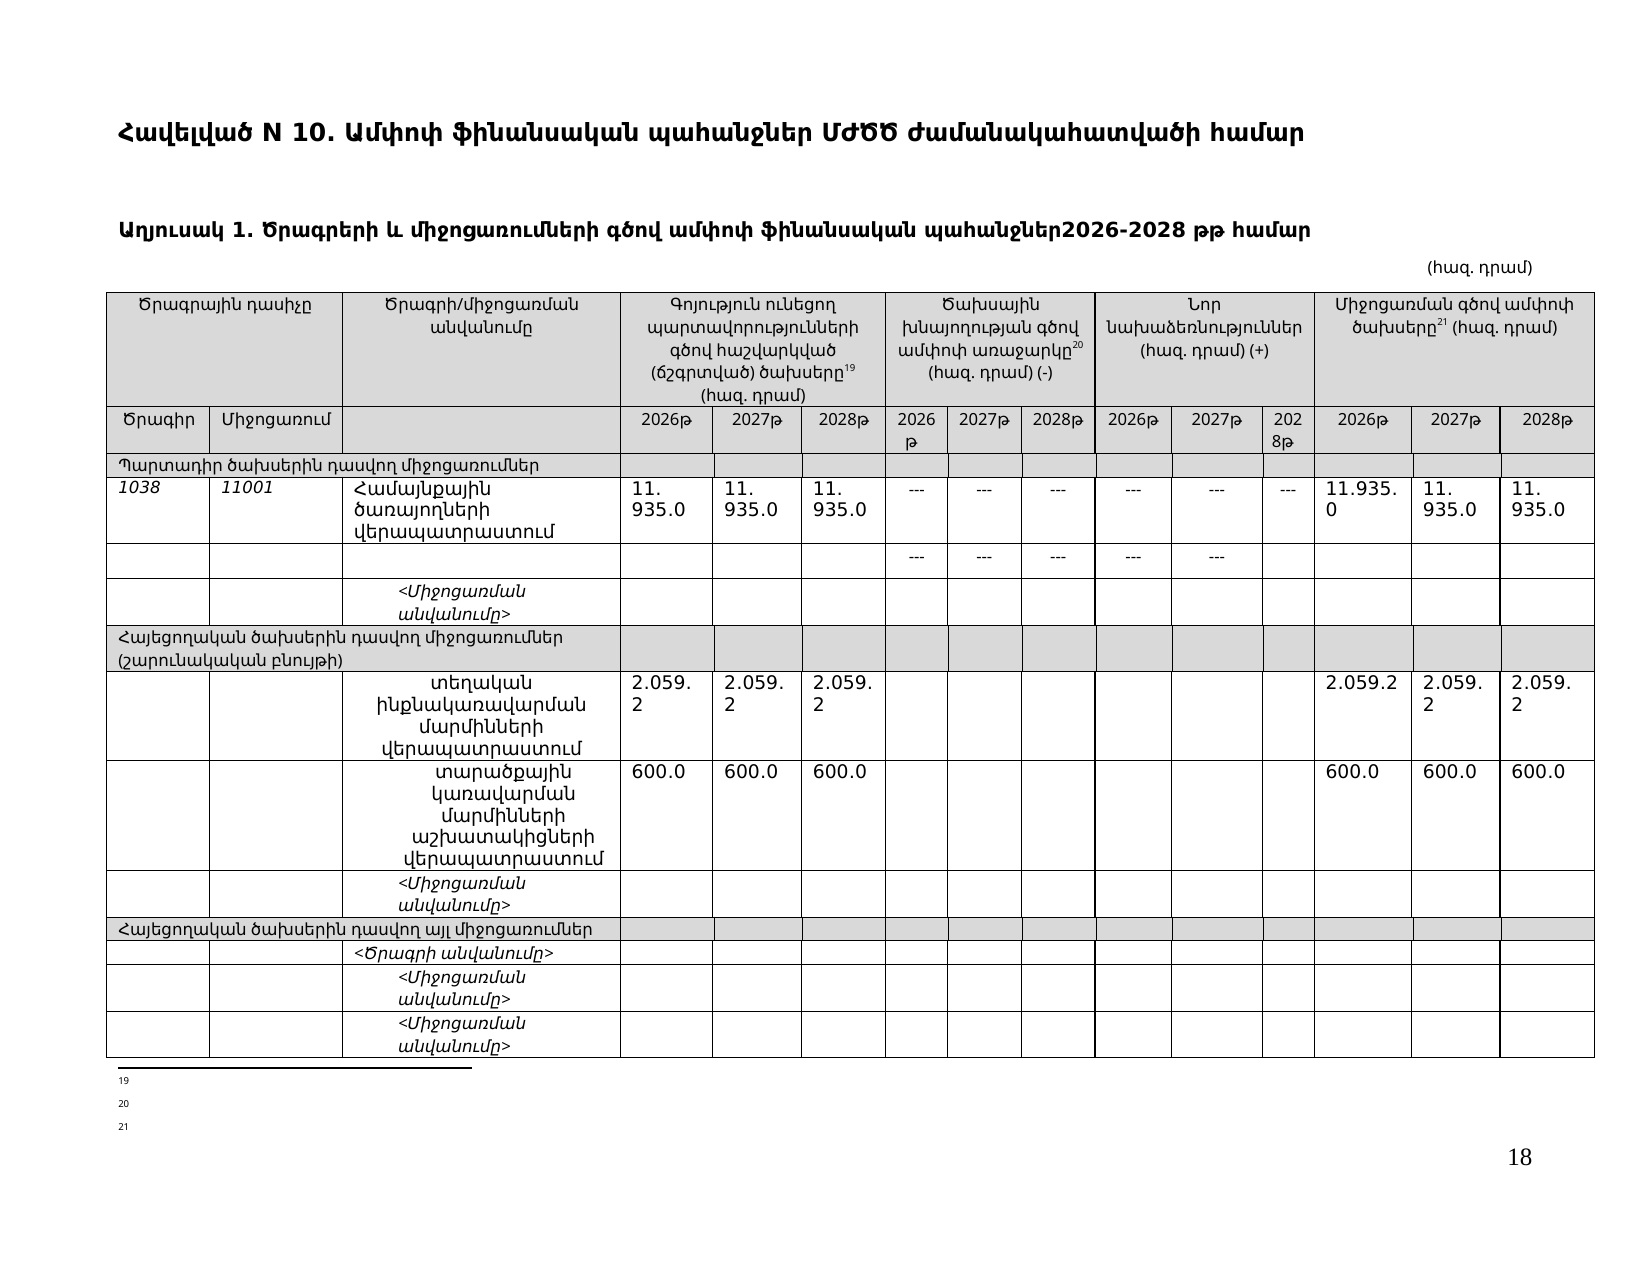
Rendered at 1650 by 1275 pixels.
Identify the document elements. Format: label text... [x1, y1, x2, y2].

table_cell [343, 761, 387, 870]
table_cell [1096, 871, 1171, 917]
table_cell 600․0 [713, 761, 801, 870]
table_cell [1414, 918, 1501, 940]
table_cell Համայնքային ծառայողների վերապատրաստում [343, 478, 620, 543]
table_cell [802, 1012, 885, 1057]
table_cell [886, 672, 947, 760]
table_cell [107, 672, 209, 760]
subtitle Հավելված N 10. Ամփոփ ֆինանսական պահանջներ ՄԺԾԾ ժամանակահատվածի համար [118, 118, 1532, 147]
table_cell [715, 626, 802, 671]
table_cell [1315, 965, 1411, 1011]
table_cell [1173, 918, 1263, 940]
table_cell [107, 1012, 209, 1057]
table_cell --- [1172, 544, 1262, 578]
table_cell [1096, 761, 1171, 870]
table_cell [1412, 1012, 1499, 1057]
table_cell [715, 454, 802, 477]
table_cell --- [1096, 478, 1171, 543]
table_cell 600․0 [802, 761, 885, 870]
table_cell 1038 [107, 478, 209, 543]
table_cell 2028թ [1263, 407, 1314, 453]
table_cell [713, 579, 801, 625]
table_cell [1501, 871, 1594, 917]
table_cell [1315, 626, 1413, 671]
table_cell 2․059․2 [1412, 672, 1499, 760]
table_cell --- [948, 544, 1021, 578]
table_cell [210, 761, 342, 870]
table_cell [886, 626, 948, 671]
table_cell [1263, 871, 1314, 917]
table_cell <Միջոցառման անվանումը> [387, 579, 620, 625]
table_cell [1263, 579, 1314, 625]
table_cell [1022, 941, 1094, 964]
table_cell Պարտադիր ծախսերին դասվող միջոցառումներ [107, 454, 620, 477]
table_cell 2027թ [1412, 407, 1499, 453]
table_cell [210, 1012, 342, 1057]
table_cell [802, 965, 885, 1011]
table_cell [1022, 1012, 1094, 1057]
table_cell [1096, 1012, 1171, 1057]
table_header Գոյություն ունեցող պարտավորությունների գծով հաշվարկված (ճշգրտված) ծախսերը (հազ. դրամ) [621, 293, 885, 406]
table_cell [1263, 544, 1314, 578]
table_cell տարածքային կառավարման մարմինների աշխատակիցների վերապատրաստում [387, 761, 620, 870]
table_cell 2028թ [1501, 407, 1594, 453]
table_cell [107, 941, 209, 964]
table_cell [621, 965, 712, 1011]
table_cell 11․935․0 [1315, 478, 1411, 543]
table_cell [210, 579, 342, 625]
table_cell 2․059․2 [1501, 672, 1594, 760]
table_cell [1315, 871, 1411, 917]
table_cell [1263, 941, 1314, 964]
table_cell [1412, 965, 1499, 1011]
table_cell [715, 918, 802, 940]
table_cell [1501, 1012, 1594, 1057]
table_cell 2028թ [802, 407, 885, 453]
table_cell [621, 579, 712, 625]
table_cell 11․935․0 [713, 478, 801, 543]
table_cell [1022, 579, 1094, 625]
table_cell [1315, 544, 1411, 578]
table_cell [948, 941, 1021, 964]
table_header Միջոցառման գծով ամփոփ ծախսերը (հազ. դրամ) [1315, 293, 1594, 406]
table_cell [802, 941, 885, 964]
table_cell [713, 1012, 801, 1057]
table_cell [713, 544, 801, 578]
table_cell Հայեցողական ծախսերին դասվող այլ միջոցառումներ [107, 918, 620, 940]
table_cell [949, 918, 1022, 940]
table_cell [621, 941, 712, 964]
table_cell 2․059․2 [621, 672, 712, 760]
table_cell [886, 871, 947, 917]
table_cell [1502, 626, 1594, 671]
table_cell 2027թ [948, 407, 1021, 453]
table_cell [343, 579, 387, 625]
table_cell [1315, 579, 1411, 625]
table_cell [803, 626, 885, 671]
table_cell [1502, 454, 1594, 477]
table_cell տեղական ինքնակառավարման մարմինների վերապատրաստում [343, 672, 620, 760]
table_cell [621, 871, 712, 917]
table_cell Հայեցողական ծախսերին դասվող միջոցառումներ (շարունակական բնույթի) [107, 626, 620, 671]
table_header Ծրագրի/միջոցառման անվանումը [343, 293, 620, 406]
table_cell 600․0 [621, 761, 712, 870]
table_cell [1096, 672, 1171, 760]
table_cell [802, 544, 885, 578]
table_cell [1414, 626, 1501, 671]
table_cell [1263, 672, 1314, 760]
text (հազ. դրամ) [118, 256, 1532, 278]
table_cell [1263, 965, 1314, 1011]
table_cell --- [1263, 478, 1314, 543]
table_cell [210, 941, 342, 964]
table_cell <Միջոցառման անվանումը> [387, 965, 620, 1011]
table_cell [210, 672, 342, 760]
table_cell [886, 454, 948, 477]
table_cell 2․059․2 [1315, 672, 1411, 760]
table_cell [1172, 672, 1262, 760]
table_cell [802, 871, 885, 917]
table_cell [621, 454, 714, 477]
table_cell [1173, 454, 1263, 477]
text Աղյուսակ 1. Ծրագրերի և միջոցառումների գծով ամփոփ ֆինանսական պահանջներ2026-2028 թթ համար [118, 218, 1532, 242]
table_cell 2026թ [1096, 407, 1171, 453]
table_cell [1412, 579, 1499, 625]
table_cell [1172, 761, 1262, 870]
table_cell [1022, 761, 1094, 870]
table_cell [1412, 941, 1499, 964]
table_cell [343, 871, 387, 917]
table_cell --- [886, 544, 947, 578]
table_cell [1172, 965, 1262, 1011]
table_cell [948, 672, 1021, 760]
table_cell [886, 761, 947, 870]
table_cell [1412, 544, 1499, 578]
table_cell [948, 761, 1021, 870]
table_cell [1096, 941, 1171, 964]
table_cell [1501, 965, 1594, 1011]
table_cell --- [1022, 478, 1094, 543]
table_cell [387, 544, 620, 578]
table_cell 2․059․2 [713, 672, 801, 760]
table_cell [621, 1012, 712, 1057]
table_cell [886, 941, 947, 964]
table_cell [1172, 579, 1262, 625]
table_cell 600․0 [1315, 761, 1411, 870]
table_cell [1315, 1012, 1411, 1057]
table_cell [886, 579, 947, 625]
table_cell [948, 579, 1021, 625]
table_cell [1022, 965, 1094, 1011]
table_cell [1414, 454, 1501, 477]
table_cell [1172, 871, 1262, 917]
table_cell [886, 965, 947, 1011]
table_cell <Միջոցառման անվանումը> [387, 871, 620, 917]
table_cell [948, 965, 1021, 1011]
table_cell [343, 965, 387, 1011]
table_cell [803, 918, 885, 940]
table_cell 2․059․2 [802, 672, 885, 760]
table_cell [1263, 1012, 1314, 1057]
table_cell 2028թ [1022, 407, 1094, 453]
table_cell [949, 454, 1022, 477]
table_cell [1173, 626, 1263, 671]
table_cell [1263, 761, 1314, 870]
table_cell [1315, 918, 1413, 940]
table_header Ծախսային խնայողության գծով ամփոփ առաջարկը (հազ. դրամ) (-) [886, 293, 1094, 406]
table_cell [343, 544, 387, 578]
table_cell [1097, 454, 1172, 477]
table_cell [1501, 579, 1594, 625]
table_cell [713, 965, 801, 1011]
table_cell 11․935․0 [802, 478, 885, 543]
table_cell [1501, 941, 1594, 964]
table_cell [1264, 626, 1314, 671]
table_cell [948, 1012, 1021, 1057]
table_cell [1264, 918, 1314, 940]
table_cell [1264, 454, 1314, 477]
table_cell [1022, 672, 1094, 760]
table_cell Ծրագիր [107, 407, 209, 453]
table_cell [1172, 941, 1262, 964]
table_cell [1502, 918, 1594, 940]
table_cell [1023, 626, 1096, 671]
table_cell [621, 544, 712, 578]
table_cell 2027թ [713, 407, 801, 453]
table_cell [210, 965, 342, 1011]
table_cell [1097, 918, 1172, 940]
table_cell [107, 544, 209, 578]
table_cell [107, 871, 209, 917]
table_cell [1172, 1012, 1262, 1057]
table_cell [343, 1012, 387, 1057]
table_cell [1501, 544, 1594, 578]
table_cell [948, 871, 1021, 917]
table_cell [713, 871, 801, 917]
table_cell [802, 579, 885, 625]
table_cell [949, 626, 1022, 671]
table_header Նոր նախաձեռնություններ (հազ. դրամ) (+) [1096, 293, 1314, 406]
table_cell 2026թ [621, 407, 712, 453]
table_cell [210, 544, 342, 578]
table_cell 11001 [210, 478, 342, 543]
table_cell [1023, 454, 1096, 477]
table_cell --- [948, 478, 1021, 543]
table_cell 11․935․0 [1412, 478, 1499, 543]
table_cell [1022, 871, 1094, 917]
table_cell 2026թ [886, 407, 947, 453]
table_cell [1096, 579, 1171, 625]
table_cell 2026թ [1315, 407, 1411, 453]
table_cell [1412, 871, 1499, 917]
table_cell <Ծրագրի անվանումը> [343, 941, 620, 964]
table_cell --- [1022, 544, 1094, 578]
table_cell [621, 626, 714, 671]
table_cell [210, 871, 342, 917]
table_cell 2027թ [1172, 407, 1262, 453]
table_cell 11․935․0 [1501, 478, 1594, 543]
table_cell [1096, 965, 1171, 1011]
table_cell <Միջոցառման անվանումը> [387, 1012, 620, 1057]
table_cell 600․0 [1412, 761, 1499, 870]
table_cell --- [886, 478, 947, 543]
table_cell [886, 918, 948, 940]
table_cell [713, 941, 801, 964]
table_cell [107, 761, 209, 870]
table_cell --- [1096, 544, 1171, 578]
table_cell 600․0 [1501, 761, 1594, 870]
table_cell [1315, 941, 1411, 964]
table_cell [1097, 626, 1172, 671]
table_cell [343, 407, 620, 453]
table_cell [886, 1012, 947, 1057]
table_cell Միջոցառում [210, 407, 342, 453]
table_cell [107, 579, 209, 625]
table_cell --- [1172, 478, 1262, 543]
table_cell [1023, 918, 1096, 940]
table_cell [621, 918, 714, 940]
table_cell [803, 454, 885, 477]
table_cell [1315, 454, 1413, 477]
table_cell [107, 965, 209, 1011]
table_header Ծրագրային դասիչը [107, 293, 342, 406]
table_cell 11․935․0 [621, 478, 712, 543]
